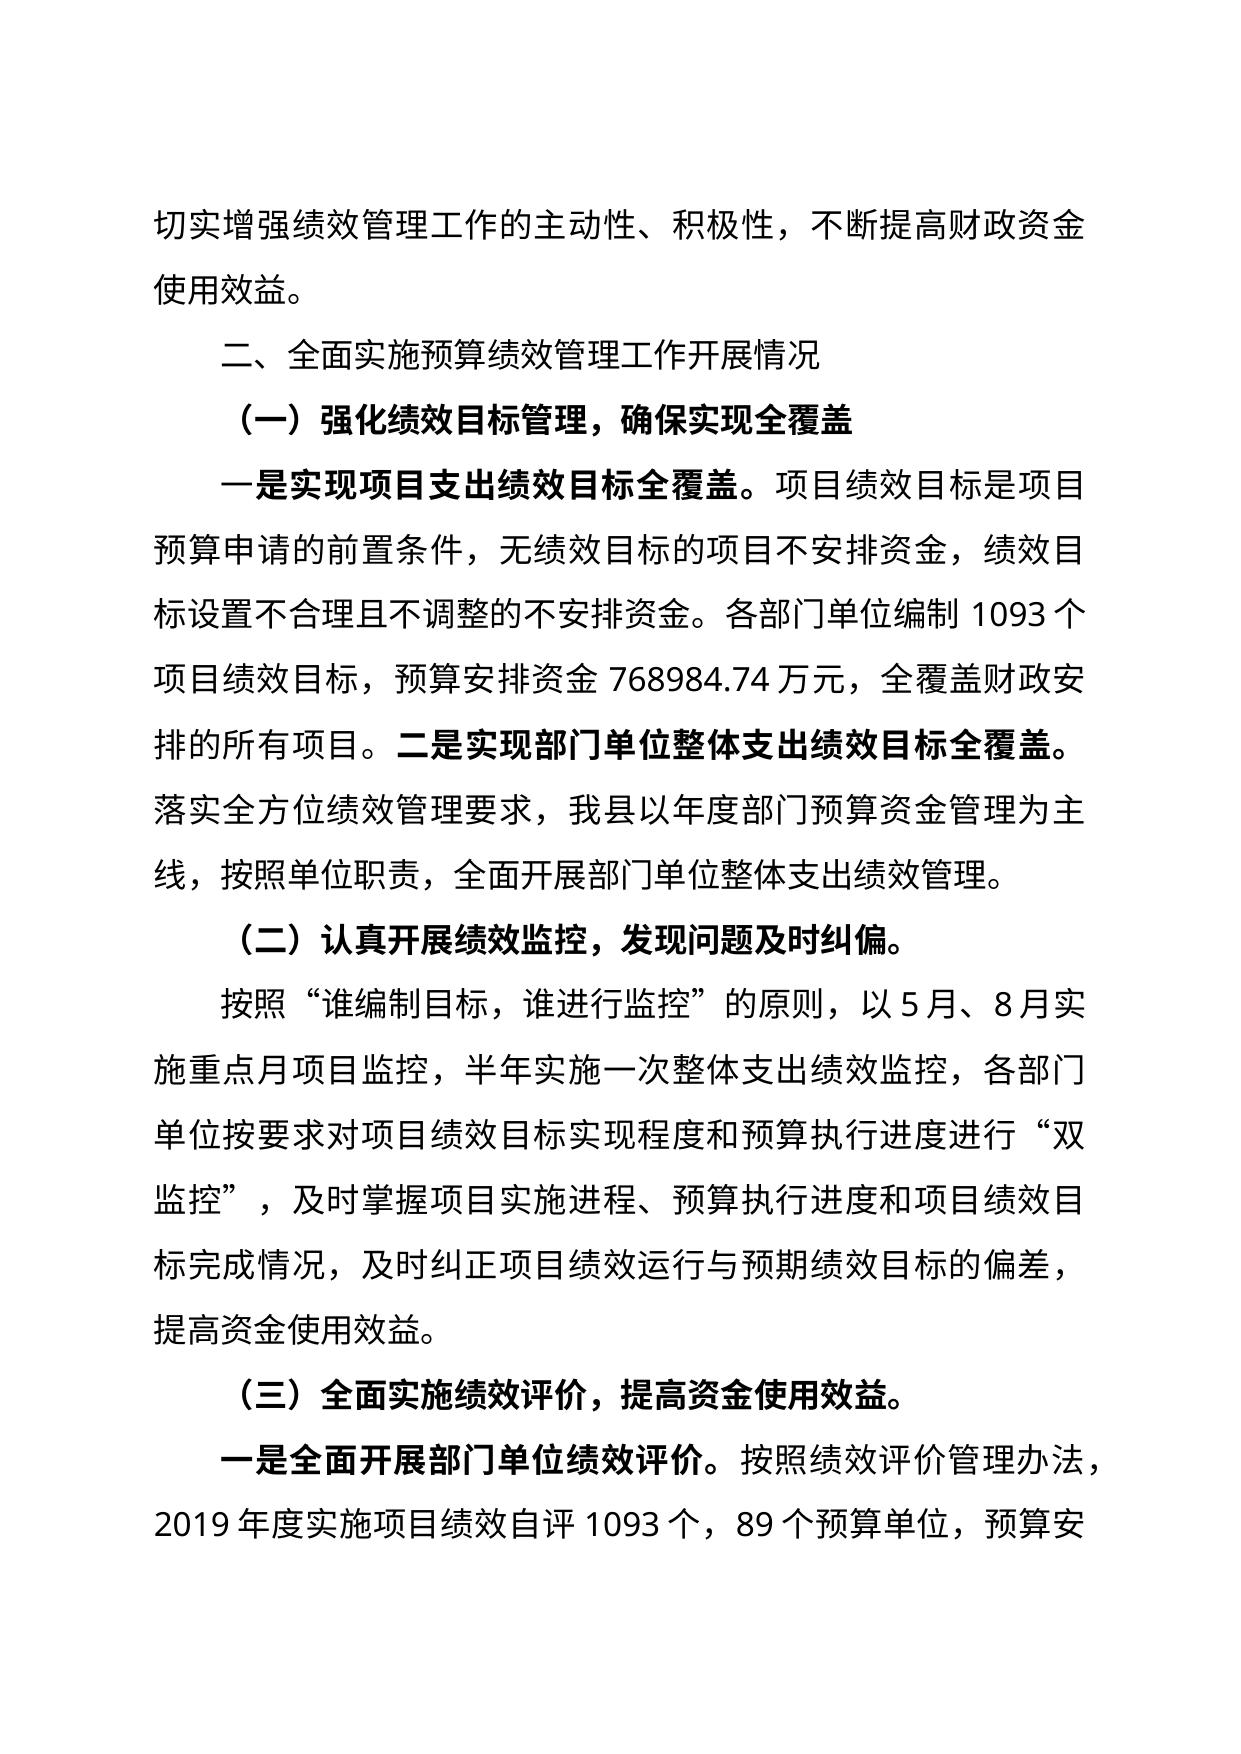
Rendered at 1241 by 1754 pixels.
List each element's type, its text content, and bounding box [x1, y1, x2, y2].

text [153, 190, 1087, 320]
text （三）全面实施绩效评价，提高资金使用效益。 [153, 1360, 1087, 1425]
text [153, 1425, 1087, 1555]
text 一是实现项目支出绩效目标全覆盖。项目绩效目标是项目预算申请的前置条件，无绩效目标的项目不安排资金，绩效目标设置不合理且不调整的不安排资金。各部门单位编制1093个项目绩效目标，预算安排资金768984.74万元，全覆盖财政安排的所有项目。二是实现部门单位整体支出绩效目标全覆盖。落实全方位绩效管理要求，我县以年度部门预算资金管理为主线，按照单位职责，全面开展部门单位整体支出绩效管理。 [153, 450, 1087, 905]
text （一）强化绩效目标管理，确保实现全覆盖 [153, 385, 1087, 450]
list 二、全面实施预算绩效管理工作开展情况 [153, 320, 1087, 385]
text 按照“谁编制目标，谁进行监控”的原则，以5月、8月实施重点月项目监控，半年实施一次整体支出绩效监控，各部门单位按要求对项目绩效目标实现程度和预算执行进度进行“双监控”，及时掌握项目实施进程、预算执行进度和项目绩效目标完成情况，及时纠正项目绩效运行与预期绩效目标的偏差，提高资金使用效益。 [153, 970, 1087, 1360]
text （二）认真开展绩效监控，发现问题及时纠偏。 [153, 905, 1087, 970]
